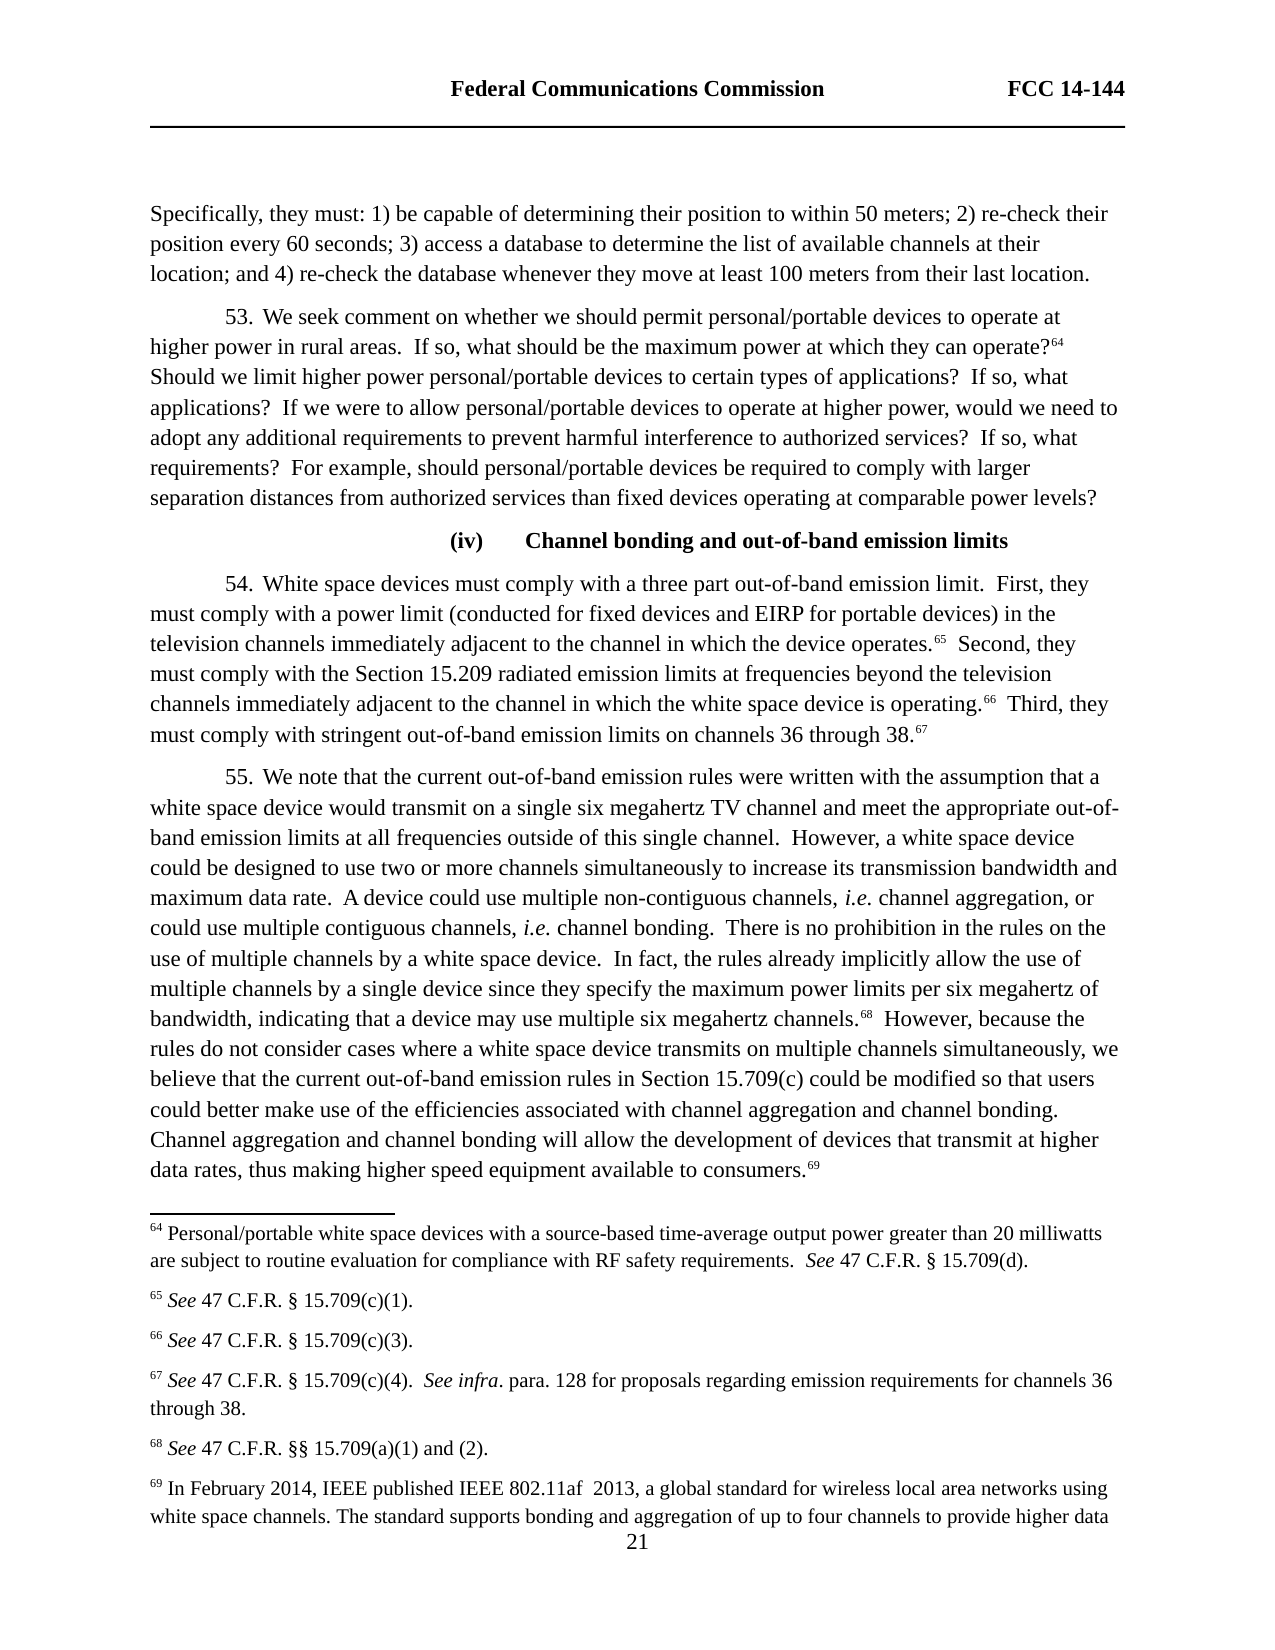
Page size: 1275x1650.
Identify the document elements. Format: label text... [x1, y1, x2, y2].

text We seek comment on whether we should permit personal/portable devices to operate at higher power in rural areas. If so, what should be the maximum power at which they can operate? Should we limit higher power personal/portable devices to certain types of applications? If so, what applications? If we were to allow personal/portable devices to operate at higher power, would we need to adopt any additional requirements to prevent harmful interference to authorized services? If so, what requirements? For example, should personal/portable devices be required to comply with larger separation distances from authorized services than fixed devices operating at comparable power levels? [150, 303, 1125, 511]
text We note that the current out-of-band emission rules were written with the assumption that a white space device would transmit on a single six megahertz TV channel and meet the appropriate out-of-band emission limits at all frequencies outside of this single channel. However, a white space device could be designed to use two or more channels simultaneously to increase its transmission bandwidth and maximum data rate. A device could use multiple non-contiguous channels, i.e. channel aggregation, or could use multiple contiguous channels, i.e. channel bonding. There is no prohibition in the rules on the use of multiple channels by a white space device. In fact, the rules already implicitly allow the use of multiple channels by a single device since they specify the maximum power limits per six megahertz of bandwidth, indicating that a device may use multiple six megahertz channels. However, because the rules do not consider cases where a white space device transmits on multiple channels simultaneously, we believe that the current out-of-band emission rules in Section 15.709(c) could be modified so that users could better make use of the efficiencies associated with channel aggregation and channel bonding. Channel aggregation and channel bonding will allow the development of devices that transmit at higher data rates, thus making higher speed equipment available to consumers. [150, 763, 1125, 1182]
subtitle Channel bonding and out-of-band emission limits [450, 527, 1125, 553]
text White space devices must comply with a three part out-of-band emission limit. First, they must comply with a power limit (conducted for fixed devices and EIRP for portable devices) in the television channels immediately adjacent to the channel in which the device operates. Second, they must comply with the Section 15.209 radiated emission limits at frequencies beyond the television channels immediately adjacent to the channel in which the white space device is operating. Third, they must comply with stringent out-of-band emission limits on channels 36 through 38. [150, 569, 1125, 747]
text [150, 200, 1125, 287]
